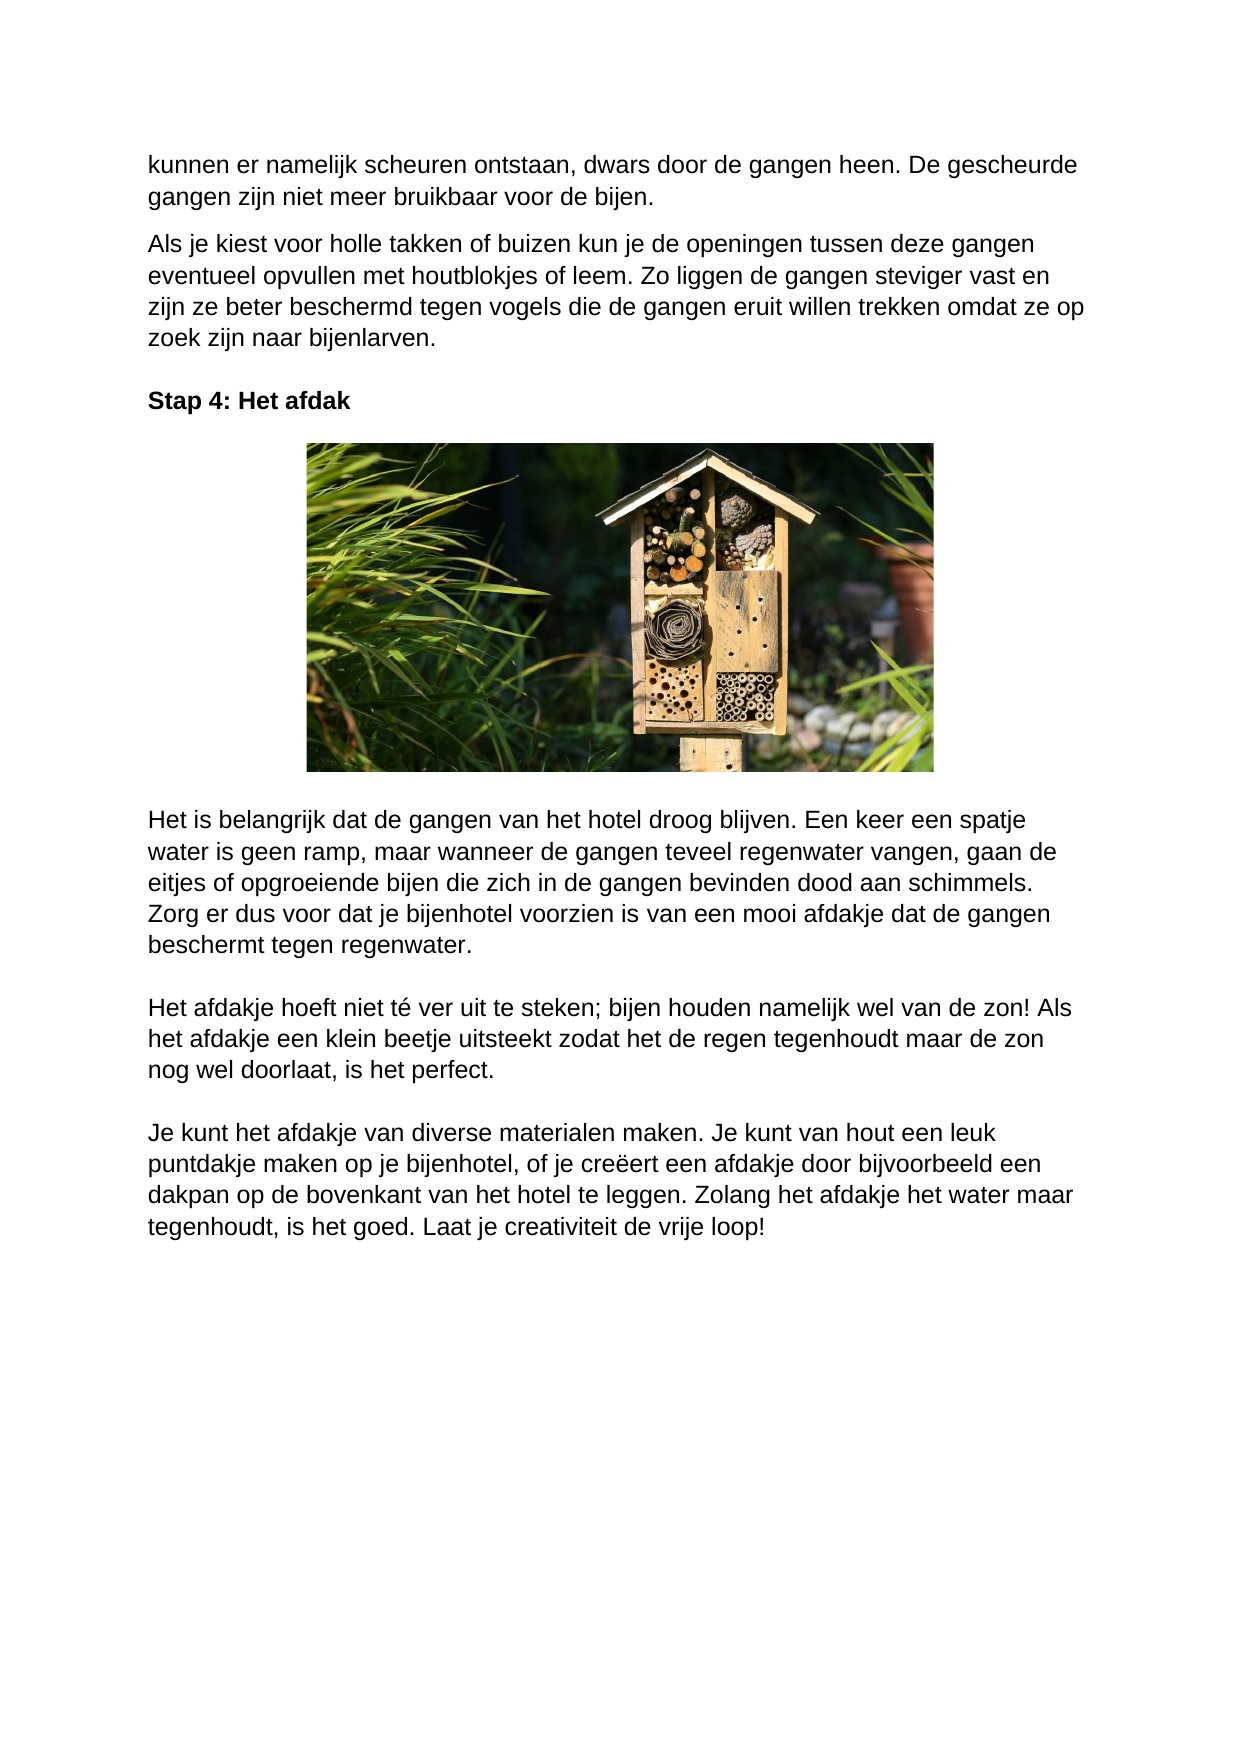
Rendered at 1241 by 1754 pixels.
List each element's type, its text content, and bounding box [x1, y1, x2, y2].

text Stap 4: Het afdak [148, 383, 1092, 414]
text Je kunt het afdakje van diverse materialen maken. Je kunt van hout een leuk puntdakje maken op je bijenhotel, of je creëert een afdakje door bijvoorbeeld een dakpan op de bovenkant van het hotel te leggen. Zolang het afdakje het water maar tegenhoudt, is het goed. Laat je creativiteit de vrije loop! [148, 1115, 1092, 1240]
text Het afdakje hoeft niet té ver uit te steken; bijen houden namelijk wel van de zon! Als het afdakje een klein beetje uitsteekt zodat het de regen tegenhoudt maar de zon nog wel doorlaat, is het perfect. [148, 990, 1092, 1084]
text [148, 148, 1092, 210]
picture [306, 443, 934, 772]
text Als je kiest voor holle takken of buizen kun je de openingen tussen deze gangen eventueel opvullen met houtblokjes of leem. Zo liggen de gangen steviger vast en zijn ze beter beschermd tegen vogels die de gangen eruit willen trekken omdat ze op zoek zijn naar bijenlarven. [148, 227, 1092, 352]
text Het is belangrijk dat de gangen van het hotel droog blijven. Een keer een spatje water is geen ramp, maar wanneer de gangen teveel regenwater vangen, gaan de eitjes of opgroeiende bijen die zich in de gangen bevinden dood aan schimmels. Zorg er dus voor dat je bijenhotel voorzien is van een mooi afdakje dat de gangen beschermt tegen regenwater. [148, 803, 1092, 959]
